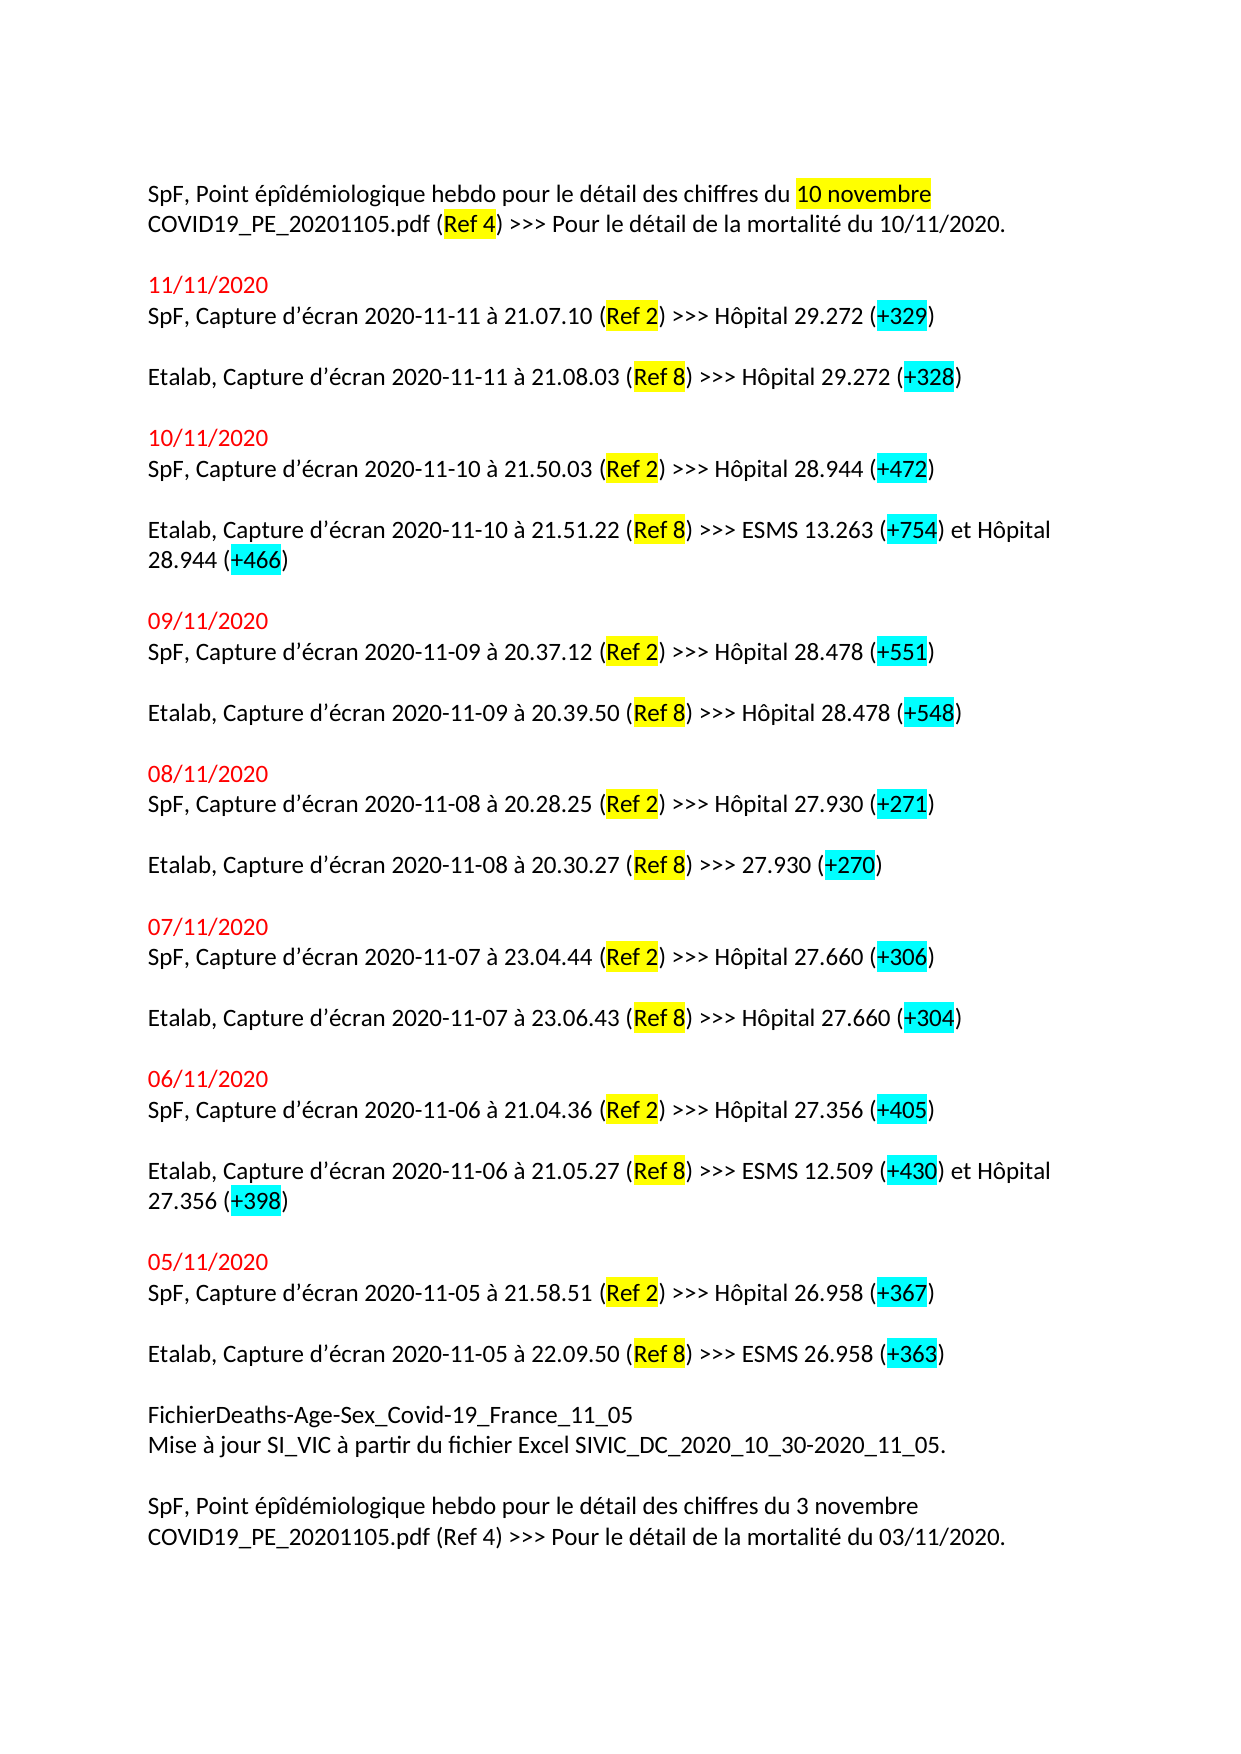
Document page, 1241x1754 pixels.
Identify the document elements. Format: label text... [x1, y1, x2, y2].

text SpF, Capture d’écran 2020-11-07 à 23.04.44 (Ref 2) >>> Hôpital 27.660 (+306) [658, 941, 877, 972]
text SpF, Capture d’écran 2020-11-11 à 21.07.10 (Ref 2) >>> Hôpital 29.272 (+329) [927, 300, 1093, 331]
text Etalab, Capture d’écran 2020-11-08 à 20.30.27 (Ref 8) >>> 27.930 (+270) [148, 849, 1093, 880]
text SpF, Point épîdémiologique hebdo pour le détail des chiffres du 10 novembre COVID19_PE_20201105.pdf (Ref 4) >>> Pour le détail de la mortalité du 10/11/2020. [148, 178, 1093, 239]
text SpF, Capture d’écran 2020-11-05 à 21.58.51 (Ref 2) >>> Hôpital 26.958 (+367) [658, 1277, 877, 1307]
text Etalab, Capture d’écran 2020-11-10 à 21.51.22 (Ref 8) >>> ESMS 13.263 (+754) et Hôpital 28.944 (+466) [148, 514, 1093, 575]
text Etalab, Capture d’écran 2020-11-11 à 21.08.03 (Ref 8) >>> Hôpital 29.272 (+328) [148, 361, 634, 392]
text Etalab, Capture d’écran 2020-11-07 à 23.06.43 (Ref 8) >>> Hôpital 27.660 (+304) [148, 1002, 634, 1033]
text Etalab, Capture d’écran 2020-11-09 à 20.39.50 (Ref 8) >>> Hôpital 28.478 (+548) [685, 697, 904, 727]
text SpF, Capture d’écran 2020-11-10 à 21.50.03 (Ref 2) >>> Hôpital 28.944 (+472) [927, 453, 1093, 483]
text 11/11/2020 [148, 270, 1093, 300]
text SpF, Capture d’écran 2020-11-05 à 21.58.51 (Ref 2) >>> Hôpital 26.958 (+367) [927, 1277, 1093, 1307]
text SpF, Capture d’écran 2020-11-06 à 21.04.36 (Ref 2) >>> Hôpital 27.356 (+405) [148, 1094, 606, 1124]
text Etalab, Capture d’écran 2020-11-05 à 22.09.50 (Ref 8) >>> ESMS 26.958 (+363) [685, 1338, 887, 1368]
text 05/11/2020 [148, 1246, 1093, 1277]
text 06/11/2020 [148, 1063, 1093, 1094]
text 09/11/2020 [148, 605, 1093, 636]
text 07/11/2020 [148, 911, 1093, 941]
text SpF, Capture d’écran 2020-11-07 à 23.04.44 (Ref 2) >>> Hôpital 27.660 (+306) [927, 941, 1093, 972]
text 08/11/2020 [148, 758, 1093, 788]
text Etalab, Capture d’écran 2020-11-07 à 23.06.43 (Ref 8) >>> Hôpital 27.660 (+304) [685, 1002, 904, 1033]
text SpF, Capture d’écran 2020-11-10 à 21.50.03 (Ref 2) >>> Hôpital 28.944 (+472) [658, 453, 877, 483]
text FichierDeaths-Age-Sex_Covid-19_France_11_05 [148, 1399, 1093, 1429]
text Mise à jour SI_VIC à partir du fichier Excel SIVIC_DC_2020_10_30-2020_11_05. [148, 1429, 1093, 1460]
text SpF, Capture d’écran 2020-11-08 à 20.28.25 (Ref 2) >>> Hôpital 27.930 (+271) [148, 788, 1093, 819]
text SpF, Point épîdémiologique hebdo pour le détail des chiffres du 3 novembre COVID19_PE_20201105.pdf (Ref 4) >>> Pour le détail de la mortalité du 03/11/2020. [148, 1491, 1093, 1552]
text Etalab, Capture d’écran 2020-11-05 à 22.09.50 (Ref 8) >>> ESMS 26.958 (+363) [937, 1338, 1093, 1368]
text Etalab, Capture d’écran 2020-11-09 à 20.39.50 (Ref 8) >>> Hôpital 28.478 (+548) [148, 697, 634, 727]
text SpF, Capture d’écran 2020-11-10 à 21.50.03 (Ref 2) >>> Hôpital 28.944 (+472) [148, 453, 606, 483]
text Etalab, Capture d’écran 2020-11-05 à 22.09.50 (Ref 8) >>> ESMS 26.958 (+363) [148, 1338, 634, 1368]
text Etalab, Capture d’écran 2020-11-11 à 21.08.03 (Ref 8) >>> Hôpital 29.272 (+328) [685, 361, 904, 392]
text SpF, Capture d’écran 2020-11-05 à 21.58.51 (Ref 2) >>> Hôpital 26.958 (+367) [148, 1277, 606, 1307]
text 10/11/2020 [148, 422, 1093, 453]
text SpF, Capture d’écran 2020-11-11 à 21.07.10 (Ref 2) >>> Hôpital 29.272 (+329) [658, 300, 877, 331]
text SpF, Capture d’écran 2020-11-09 à 20.37.12 (Ref 2) >>> Hôpital 28.478 (+551) [658, 636, 877, 666]
text SpF, Capture d’écran 2020-11-09 à 20.37.12 (Ref 2) >>> Hôpital 28.478 (+551) [927, 636, 1093, 666]
text SpF, Capture d’écran 2020-11-06 à 21.04.36 (Ref 2) >>> Hôpital 27.356 (+405) [927, 1094, 1093, 1124]
text Etalab, Capture d’écran 2020-11-06 à 21.05.27 (Ref 8) >>> ESMS 12.509 (+430) et Hôpital 27.356 (+398) [148, 1155, 1093, 1216]
text SpF, Capture d’écran 2020-11-07 à 23.04.44 (Ref 2) >>> Hôpital 27.660 (+306) [148, 941, 606, 972]
text SpF, Capture d’écran 2020-11-06 à 21.04.36 (Ref 2) >>> Hôpital 27.356 (+405) [658, 1094, 877, 1124]
text SpF, Capture d’écran 2020-11-11 à 21.07.10 (Ref 2) >>> Hôpital 29.272 (+329) [148, 300, 606, 331]
text SpF, Capture d’écran 2020-11-09 à 20.37.12 (Ref 2) >>> Hôpital 28.478 (+551) [148, 636, 606, 666]
